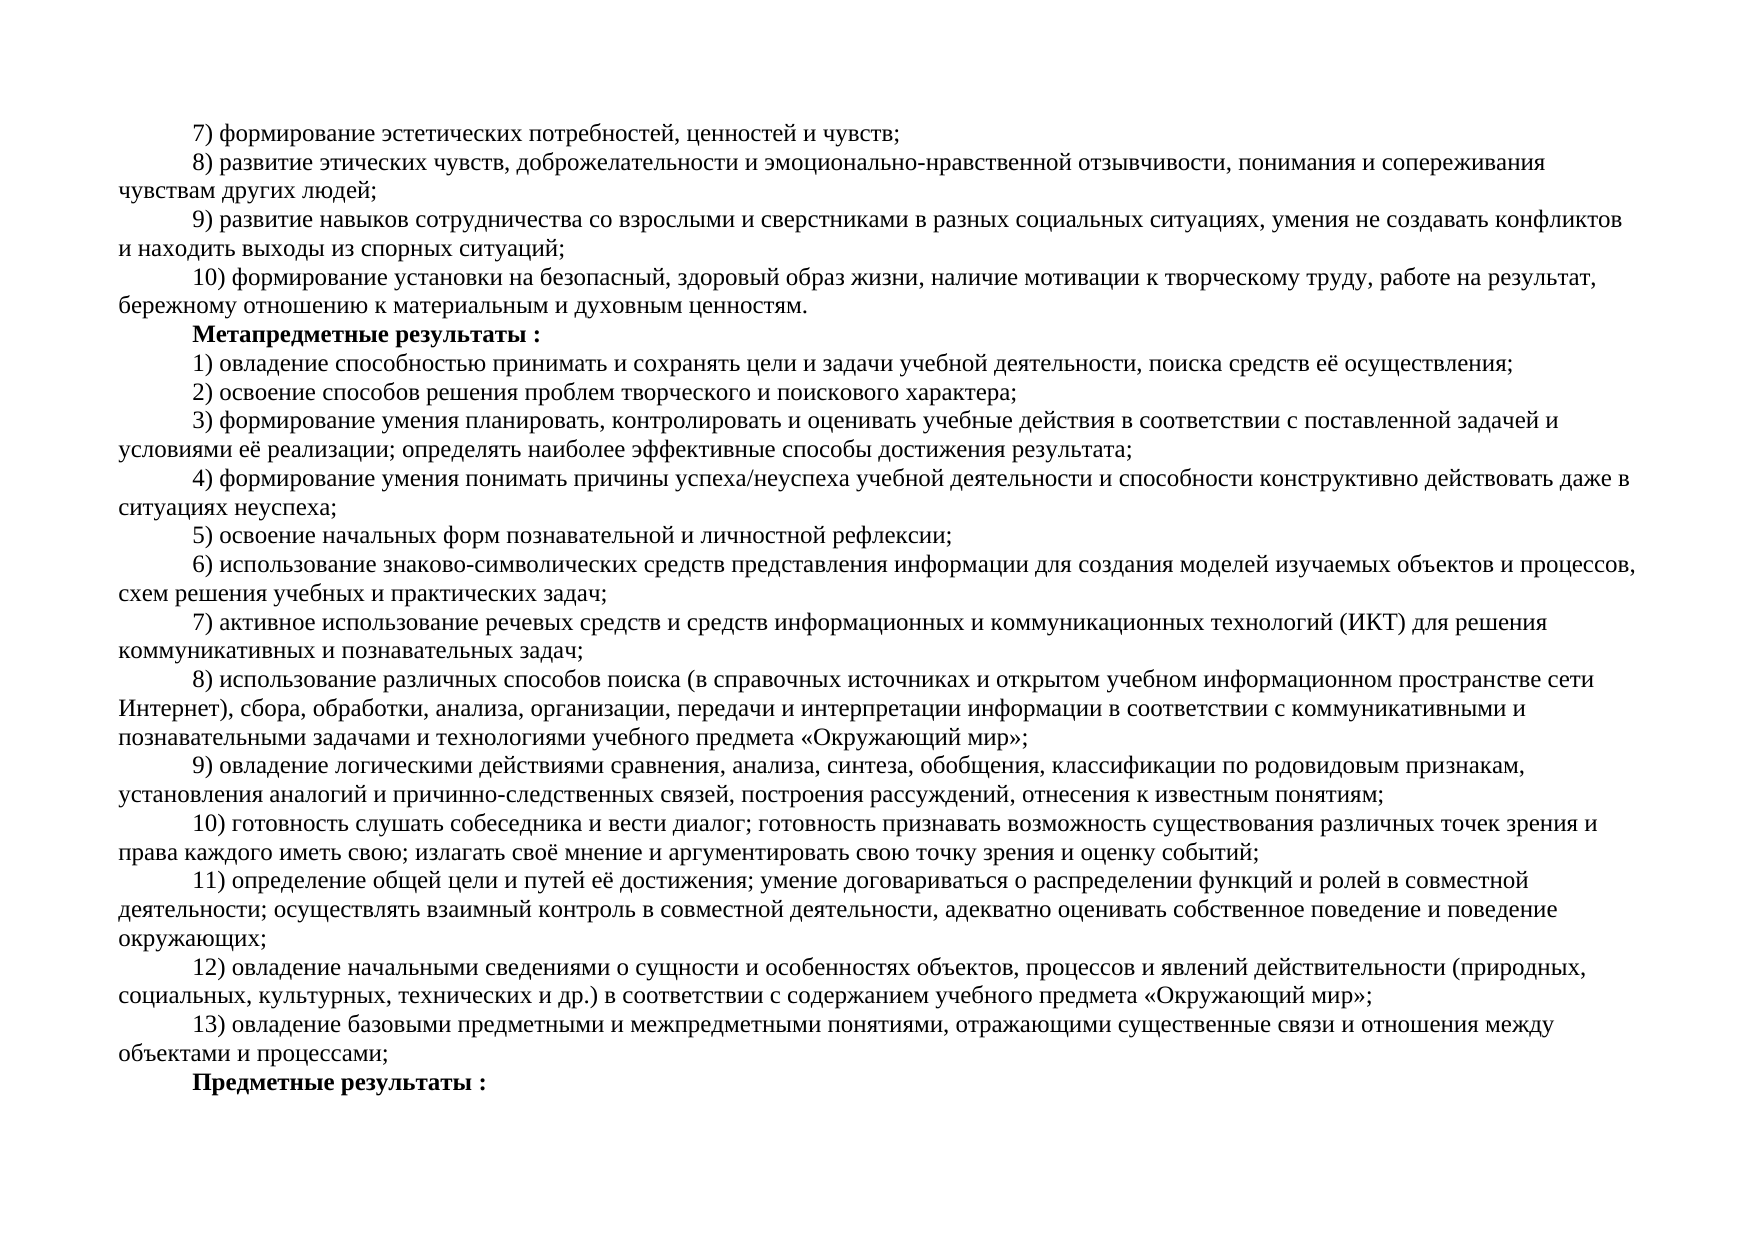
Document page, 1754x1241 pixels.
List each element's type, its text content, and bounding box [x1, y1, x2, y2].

text 6) использование знаково-символических средств представления информации для создания моделей изучаемых объектов и процессов, схем решения учебных и практических задач; [118, 549, 1636, 607]
text 3) формирование умения планировать, контролировать и оценивать учебные действия в соответствии с поставленной задачей и условиями её реализации; определять наиболее эффективные способы достижения результата; [118, 406, 1636, 463]
text 8) развитие этических чувств, доброжелательности и эмоционально-нравственной отзывчивости, понимания и сопереживания чувствам других людей; [118, 147, 1636, 204]
text 13) овладение базовыми предметными и межпредметными понятиями, отражающими существенные связи и отношения между объектами и процессами; [118, 1009, 1636, 1067]
text 5) освоение начальных форм познавательной и личностной рефлексии; [118, 521, 1636, 549]
text Предметные результаты : [118, 1067, 1636, 1096]
text 1) овладение способностью принимать и сохранять цели и задачи учебной деятельности, поиска средств её осуществления; [118, 348, 1636, 377]
text 4) формирование умения понимать причины успеха/неуспеха учебной деятельности и способности конструктивно действовать даже в ситуациях неуспеха; [118, 463, 1636, 521]
text 11) определение общей цели и путей её достижения; умение договариваться о распределении функций и ролей в совместной деятельности; осуществлять взаимный контроль в совместной деятельности, адекватно оценивать собственное поведение и поведение окружающих; [118, 866, 1636, 952]
text 10) формирование установки на безопасный, здоровый образ жизни, наличие мотивации к творческому труду, работе на результат, бережному отношению к материальным и духовным ценностям. [118, 262, 1636, 319]
text 9) овладение логическими действиями сравнения, анализа, синтеза, обобщения, классификации по родовидовым признакам, установления аналогий и причинно-следственных связей, построения рассуждений, отнесения к известным понятиям; [118, 751, 1636, 808]
text Метапредметные результаты : [118, 319, 1636, 348]
text 8) использование различных способов поиска (в справочных источниках и открытом учебном информационном пространстве сети Интернет), сбора, обработки, анализа, организации, передачи и интерпретации информации в соответствии с коммуникативными и познавательными задачами и технологиями учебного предмета «Окружающий мир»; [118, 664, 1636, 751]
text 10) готовность слушать собеседника и вести диалог; готовность признавать возможность существования различных точек зрения и права каждого иметь свою; излагать своё мнение и аргументировать свою точку зрения и оценку событий; [118, 808, 1636, 866]
text 12) овладение начальными сведениями о сущности и особенностях объектов, процессов и явлений действительности (природных, социальных, культурных, технических и др.) в соответствии с содержанием учебного предмета «Окружающий мир»; [118, 952, 1636, 1009]
text 7) формирование эстетических потребностей, ценностей и чувств; [118, 118, 1636, 147]
text 9) развитие навыков сотрудничества со взрослыми и сверстниками в разных социальных ситуациях, умения не создавать конфликтов и находить выходы из спорных ситуаций; [118, 204, 1636, 262]
text 2) освоение способов решения проблем творческого и поискового характера; [118, 377, 1636, 406]
text 7) активное использование речевых средств и средств информационных и коммуникационных технологий (ИКТ) для решения коммуникативных и познавательных задач; [118, 607, 1636, 664]
